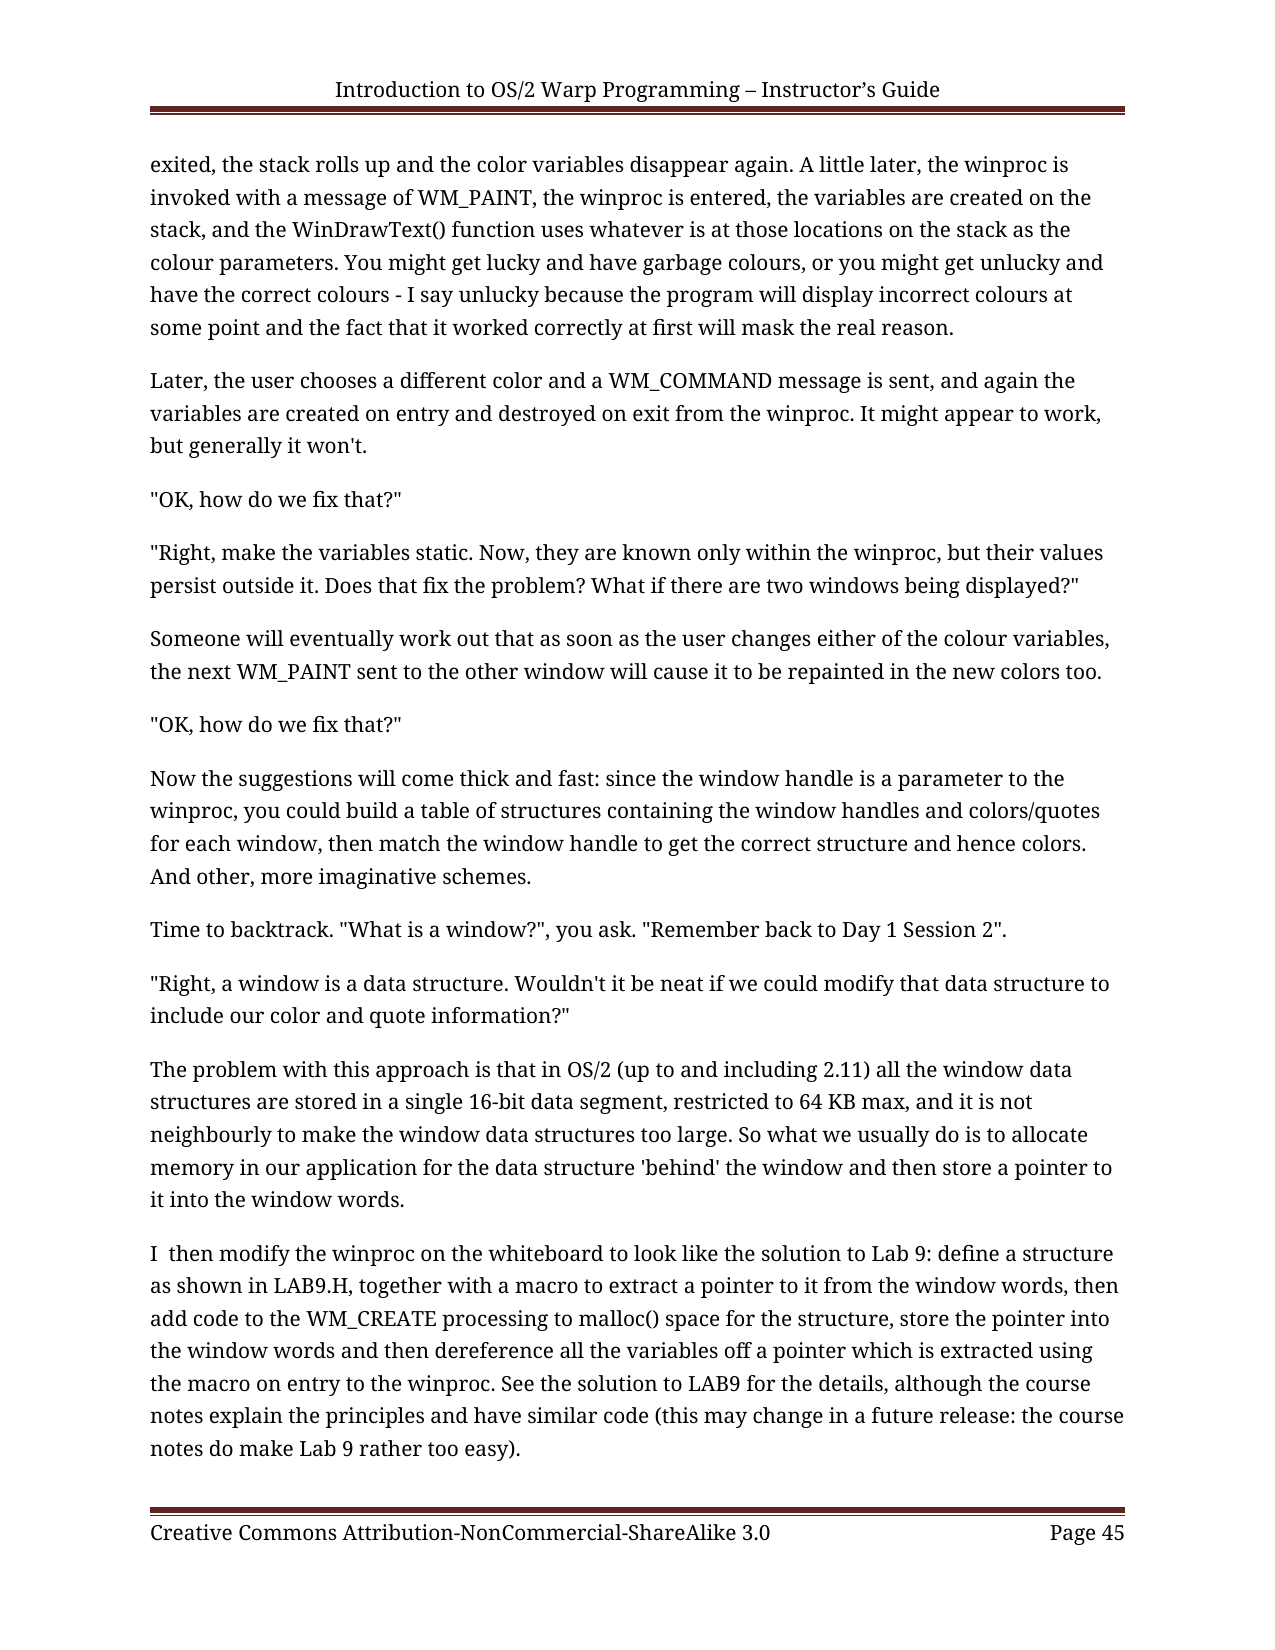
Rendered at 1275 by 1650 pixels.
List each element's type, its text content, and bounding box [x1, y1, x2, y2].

text Time to backtrack. "What is a window?", you ask. "Remember back to Day 1 Session 2". [150, 915, 1125, 944]
text I then modify the winproc on the whiteboard to look like the solution to Lab 9: define a structure as shown in LAB9.H, together with a macro to extract a pointer to it from the window words, then add code to the WM_CREATE processing to malloc() space for the structure, store the pointer into the window words and then dereference all the variables off a pointer which is extracted using the macro on entry to the winproc. See the solution to LAB9 for the details, although the course notes explain the principles and have similar code (this may change in a future release: the course notes do make Lab 9 rather too easy). [150, 1239, 1125, 1463]
text Now the suggestions will come thick and fast: since the window handle is a parameter to the winproc, you could build a table of structures containing the window handles and colors/quotes for each window, then match the window handle to get the correct structure and hence colors. And other, more imaginative schemes. [150, 764, 1125, 890]
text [150, 150, 1125, 341]
text "Right, a window is a data structure. Wouldn't it be neat if we could modify that data structure to include our color and quote information?" [150, 969, 1125, 1030]
text "OK, how do we fix that?" [150, 485, 1125, 513]
text "Right, make the variables static. Now, they are known only within the winproc, but their values persist outside it. Does that fix the problem? What if there are two windows being displayed?" [150, 538, 1125, 599]
text Later, the user chooses a different color and a WM_COMMAND message is sent, and again the variables are created on entry and destroyed on exit from the winproc. It might appear to work, but generally it won't. [150, 366, 1125, 460]
text "OK, how do we fix that?" [150, 711, 1125, 739]
text The problem with this approach is that in OS/2 (up to and including 2.11) all the window data structures are stored in a single 16-bit data segment, restricted to 64 KB max, and it is not neighbourly to make the window data structures too large. So what we usually do is to allocate memory in our application for the data structure 'behind' the window and then store a pointer to it into the window words. [150, 1055, 1125, 1214]
text Someone will eventually work out that as soon as the user changes either of the colour variables, the next WM_PAINT sent to the other window will cause it to be repainted in the new colors too. [150, 624, 1125, 686]
